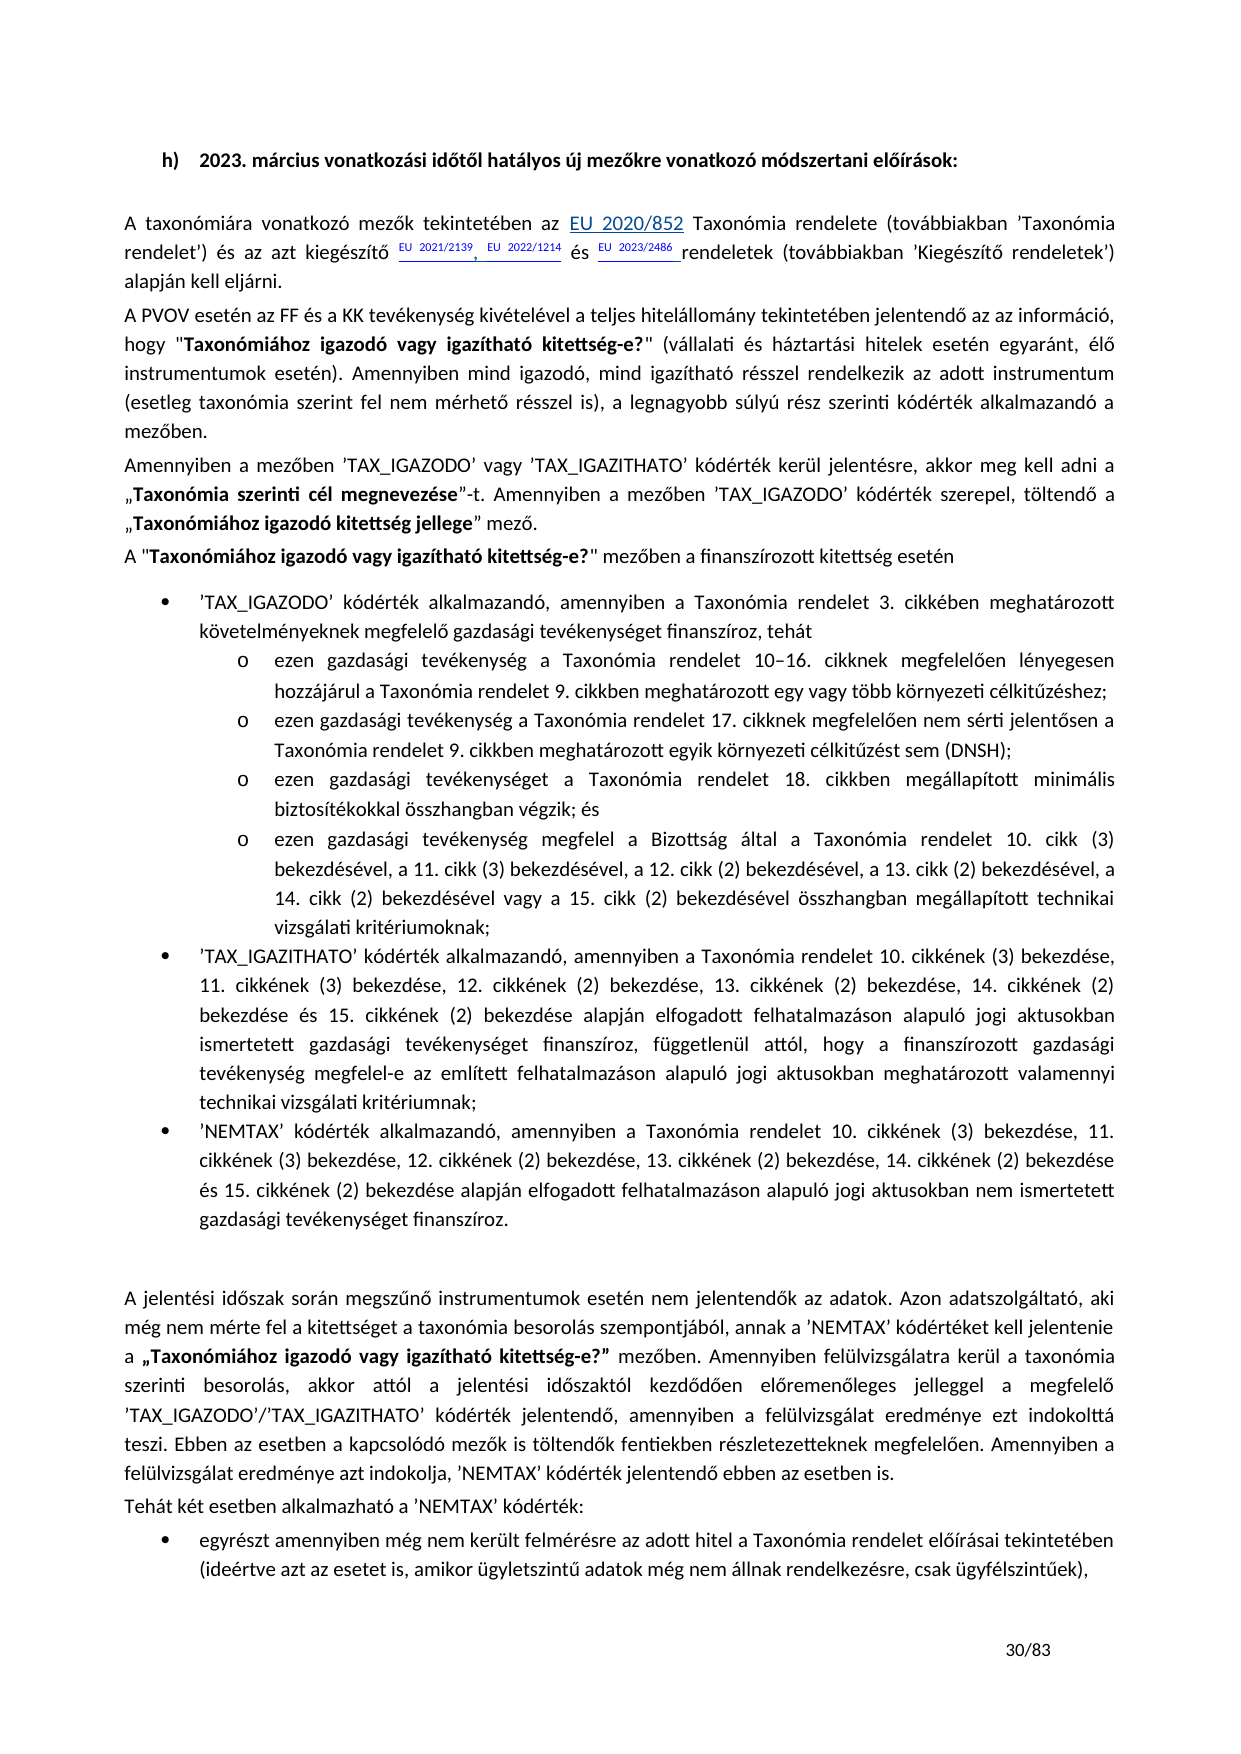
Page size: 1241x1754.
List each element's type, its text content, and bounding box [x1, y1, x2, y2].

list 2023. március vonatkozási időtől hatályos új mezőkre vonatkozó módszertani előírások: [162, 148, 1116, 173]
text A jelentési időszak során megszűnő instrumentumok esetén nem jelentendők az adatok. Azon adatszolgáltató, aki még nem mérte fel a kitettséget a taxonómia besorolás szempontjából, annak a ’NEMTAX’ kódértéket kell jelentenie a „Taxonómiához igazodó vagy igazítható kitettség-e?” mezőben. Amennyiben felülvizsgálatra kerül a taxonómia szerinti besorolás, akkor attól a jelentési időszaktól kezdődően előremenőleges jelleggel a megfelelő ’TAX_IGAZODO’/’TAX_IGAZITHATO’ kódérték jelentendő, amennyiben a felülvizsgálat eredménye ezt indokolttá teszi. Ebben az esetben a kapcsolódó mezők is töltendők fentiekben részletezetteknek megfelelően. Amennyiben a felülvizsgálat eredménye azt indokolja, ’NEMTAX’ kódérték jelentendő ebben az esetben is. [124, 1285, 1116, 1486]
list ezen gazdasági tevékenység megfelel a Bizottság által a Taxonómia rendelet 10. cikk (3) bekezdésével, a 11. cikk (3) bekezdésével, a 12. cikk (2) bekezdésével, a 13. cikk (2) bekezdésével, a 14. cikk (2) bekezdésével vagy a 15. cikk (2) bekezdésével összhangban megállapított technikai vizsgálati kritériumoknak; [237, 826, 1116, 940]
list egyrészt amennyiben még nem került felmérésre az adott hitel a Taxonómia rendelet előírásai tekintetében (ideértve azt az esetet is, amikor ügyletszintű adatok még nem állnak rendelkezésre, csak ügyfélszintűek), [162, 1527, 1116, 1581]
list ’TAX_IGAZITHATO’ kódérték alkalmazandó, amennyiben a Taxonómia rendelet 10. cikkének (3) bekezdése, 11. cikkének (3) bekezdése, 12. cikkének (2) bekezdése, 13. cikkének (2) bekezdése, 14. cikkének (2) bekezdése és 15. cikkének (2) bekezdése alapján elfogadott felhatalmazáson alapuló jogi aktusokban ismertetett gazdasági tevékenységet finanszíroz, függetlenül attól, hogy a finanszírozott gazdasági tevékenység megfelel-e az említett felhatalmazáson alapuló jogi aktusokban meghatározott valamennyi technikai vizsgálati kritériumnak; [162, 943, 1116, 1115]
text A PVOV esetén az FF és a KK tevékenység kivételével a teljes hitelállomány tekintetében jelentendő az az információ, hogy "Taxonómiához igazodó vagy igazítható kitettség-e?" (vállalati és háztartási hitelek esetén egyaránt, élő instrumentumok esetén). Amennyiben mind igazodó, mind igazítható résszel rendelkezik az adott instrumentum (esetleg taxonómia szerint fel nem mérhető résszel is), a legnagyobb súlyú rész szerinti kódérték alkalmazandó a mezőben. [124, 302, 1116, 444]
list ezen gazdasági tevékenység a Taxonómia rendelet 17. cikknek megfelelően nem sérti jelentősen a Taxonómia rendelet 9. cikkben meghatározott egyik környezeti célkitűzést sem (DNSH); [237, 707, 1116, 763]
list ’NEMTAX’ kódérték alkalmazandó, amennyiben a Taxonómia rendelet 10. cikkének (3) bekezdése, 11. cikkének (3) bekezdése, 12. cikkének (2) bekezdése, 13. cikkének (2) bekezdése, 14. cikkének (2) bekezdése és 15. cikkének (2) bekezdése alapján elfogadott felhatalmazáson alapuló jogi aktusokban nem ismertetett gazdasági tevékenységet finanszíroz. [162, 1118, 1116, 1231]
list ezen gazdasági tevékenységet a Taxonómia rendelet 18. cikkben megállapított minimális biztosítékokkal összhangban végzik; és [237, 766, 1116, 822]
text A "Taxonómiához igazodó vagy igazítható kitettség-e?" mezőben a finanszírozott kitettség esetén [124, 543, 1116, 569]
text Tehát két esetben alkalmazható a ’NEMTAX’ kódérték: [124, 1493, 1116, 1519]
text Amennyiben a mezőben ’TAX_IGAZODO’ vagy ’TAX_IGAZITHATO’ kódérték kerül jelentésre, akkor meg kell adni a „Taxonómia szerinti cél megnevezése”-t. Amennyiben a mezőben ’TAX_IGAZODO’ kódérték szerepel, töltendő a „Taxonómiához igazodó kitettség jellege” mező. [124, 452, 1116, 536]
list ’TAX_IGAZODO’ kódérték alkalmazandó, amennyiben a Taxonómia rendelet 3. cikkében meghatározott követelményeknek megfelelő gazdasági tevékenységet finanszíroz, tehát [162, 589, 1116, 644]
list ezen gazdasági tevékenység a Taxonómia rendelet 10–16. cikknek megfelelően lényegesen hozzájárul a Taxonómia rendelet 9. cikkben meghatározott egy vagy több környezeti célkitűzéshez; [237, 648, 1116, 703]
text A taxonómiára vonatkozó mezők tekintetében az EU 2020/852 Taxonómia rendelete (továbbiakban ’Taxonómia rendelet’) és az azt kiegészítő EU 2021/2139, EU 2022/1214 és EU 2023/2486 rendeletek (továbbiakban ’Kiegészítő rendeletek’) alapján kell eljárni. [124, 210, 1116, 294]
